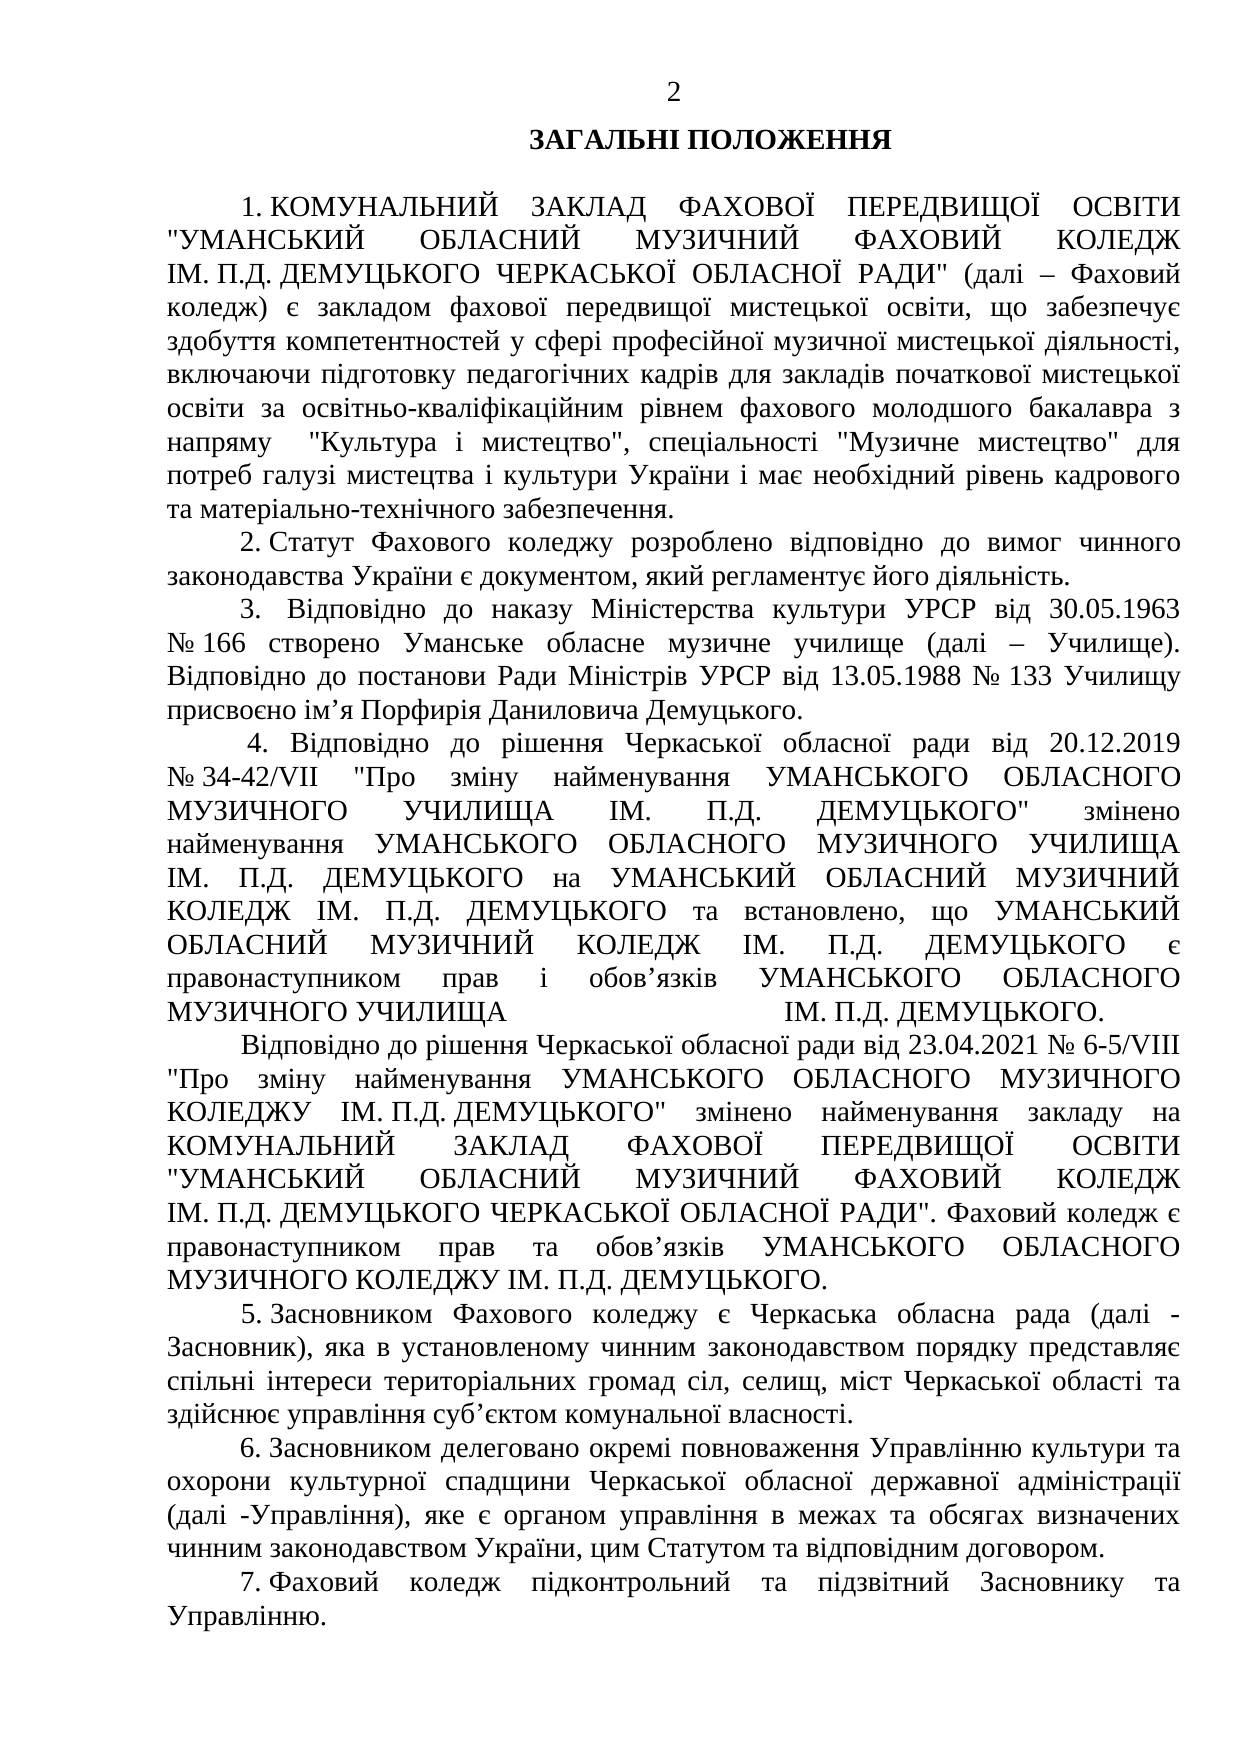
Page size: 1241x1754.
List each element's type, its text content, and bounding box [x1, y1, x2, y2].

text 4. Відповідно до рішення Черкаської обласної ради від 20.12.2019 № 34-42/VIІ "Про зміну найменування УМАНСЬКОГО ОБЛАСНОГО МУЗИЧНОГО УЧИЛИЩА ІМ. П.Д. ДЕМУЦЬКОГО" змінено найменування УМАНСЬКОГО ОБЛАСНОГО МУЗИЧНОГО УЧИЛИЩА ІМ. П.Д. ДЕМУЦЬКОГО на УМАНСЬКИЙ ОБЛАСНИЙ МУЗИЧНИЙ КОЛЕДЖ ІМ. П.Д. ДЕМУЦЬКОГО та встановлено, що УМАНСЬКИЙ ОБЛАСНИЙ МУЗИЧНИЙ КОЛЕДЖ ІМ. П.Д. ДЕМУЦЬКОГО є правонаступником прав і обов’язків УМАНСЬКОГО ОБЛАСНОГО МУЗИЧНОГО УЧИЛИЩА ІМ. П.Д. ДЕМУЦЬКОГО. [167, 726, 1181, 1027]
text 5. Засновником Фахового коледжу є Черкаська обласна рада (далі - Засновник), яка в установленому чинним законодавством порядку представляє спільні інтереси територіальних громад сіл, селищ, міст Черкаської області та здійснює управління суб’єктом комунальної власності. [167, 1296, 1181, 1430]
text 7. Фаховий коледж підконтрольний та підзвітний Засновнику та Управлінню. [167, 1564, 1181, 1631]
text 2. Статут Фахового коледжу розроблено відповідно до вимог чинного законодавства України є документом, який регламентує його діяльність. [167, 524, 1181, 591]
text 6. Засновником делеговано окремі повноваження Управлінню культури та охорони культурної спадщини Черкаської обласної державної адміністрації (далі -Управління), яке є органом управління в межах та обсягах визначених чинним законодавством України, цим Статутом та відповідним договором. [167, 1430, 1181, 1564]
text ЗАГАЛЬНІ ПОЛОЖЕННЯ [167, 122, 1181, 155]
text 1. КОМУНАЛЬНИЙ ЗАКЛАД ФАХОВОЇ ПЕРЕДВИЩОЇ ОСВІТИ "УМАНСЬКИЙ ОБЛАСНИЙ МУЗИЧНИЙ ФАХОВИЙ КОЛЕДЖ ІМ. П.Д. ДЕМУЦЬКОГО ЧЕРКАСЬКОЇ ОБЛАСНОЇ РАДИ" (далі – Фаховий коледж) є закладом фахової передвищої мистецької освіти, що забезпечує здобуття компетентностей у сфері професійної музичної мистецької діяльності, включаючи підготовку педагогічних кадрів для закладів початкової мистецької освіти за освітньо-кваліфікаційним рівнем фахового молодшого бакалавра з напряму "Культура і мистецтво", спеціальності "Музичне мистецтво" для потреб галузі мистецтва і культури України і має необхідний рівень кадрового та матеріально-технічного забезпечення. [167, 189, 1181, 524]
text 3. Відповідно до наказу Міністерства культури УРСР від 30.05.1963 № 166 створено Уманське обласне музичне училище (далі – Училище). Відповідно до постанови Ради Міністрів УРСР від 13.05.1988 № 133 Училищу присвоєно ім’я Порфирія Даниловича Демуцького. [167, 591, 1181, 726]
text Відповідно до рішення Черкаської обласної ради від 23.04.2021 № 6-5/VIІІ "Про зміну найменування УМАНСЬКОГО ОБЛАСНОГО МУЗИЧНОГО КОЛЕДЖУ ІМ. П.Д. ДЕМУЦЬКОГО" змінено найменування закладу на КОМУНАЛЬНИЙ ЗАКЛАД ФАХОВОЇ ПЕРЕДВИЩОЇ ОСВІТИ "УМАНСЬКИЙ ОБЛАСНИЙ МУЗИЧНИЙ ФАХОВИЙ КОЛЕДЖ ІМ. П.Д. ДЕМУЦЬКОГО ЧЕРКАСЬКОЇ ОБЛАСНОЇ РАДИ". Фаховий коледж є правонаступником прав та обов’язків УМАНСЬКОГО ОБЛАСНОГО МУЗИЧНОГО КОЛЕДЖУ ІМ. П.Д. ДЕМУЦЬКОГО. [167, 1027, 1181, 1296]
